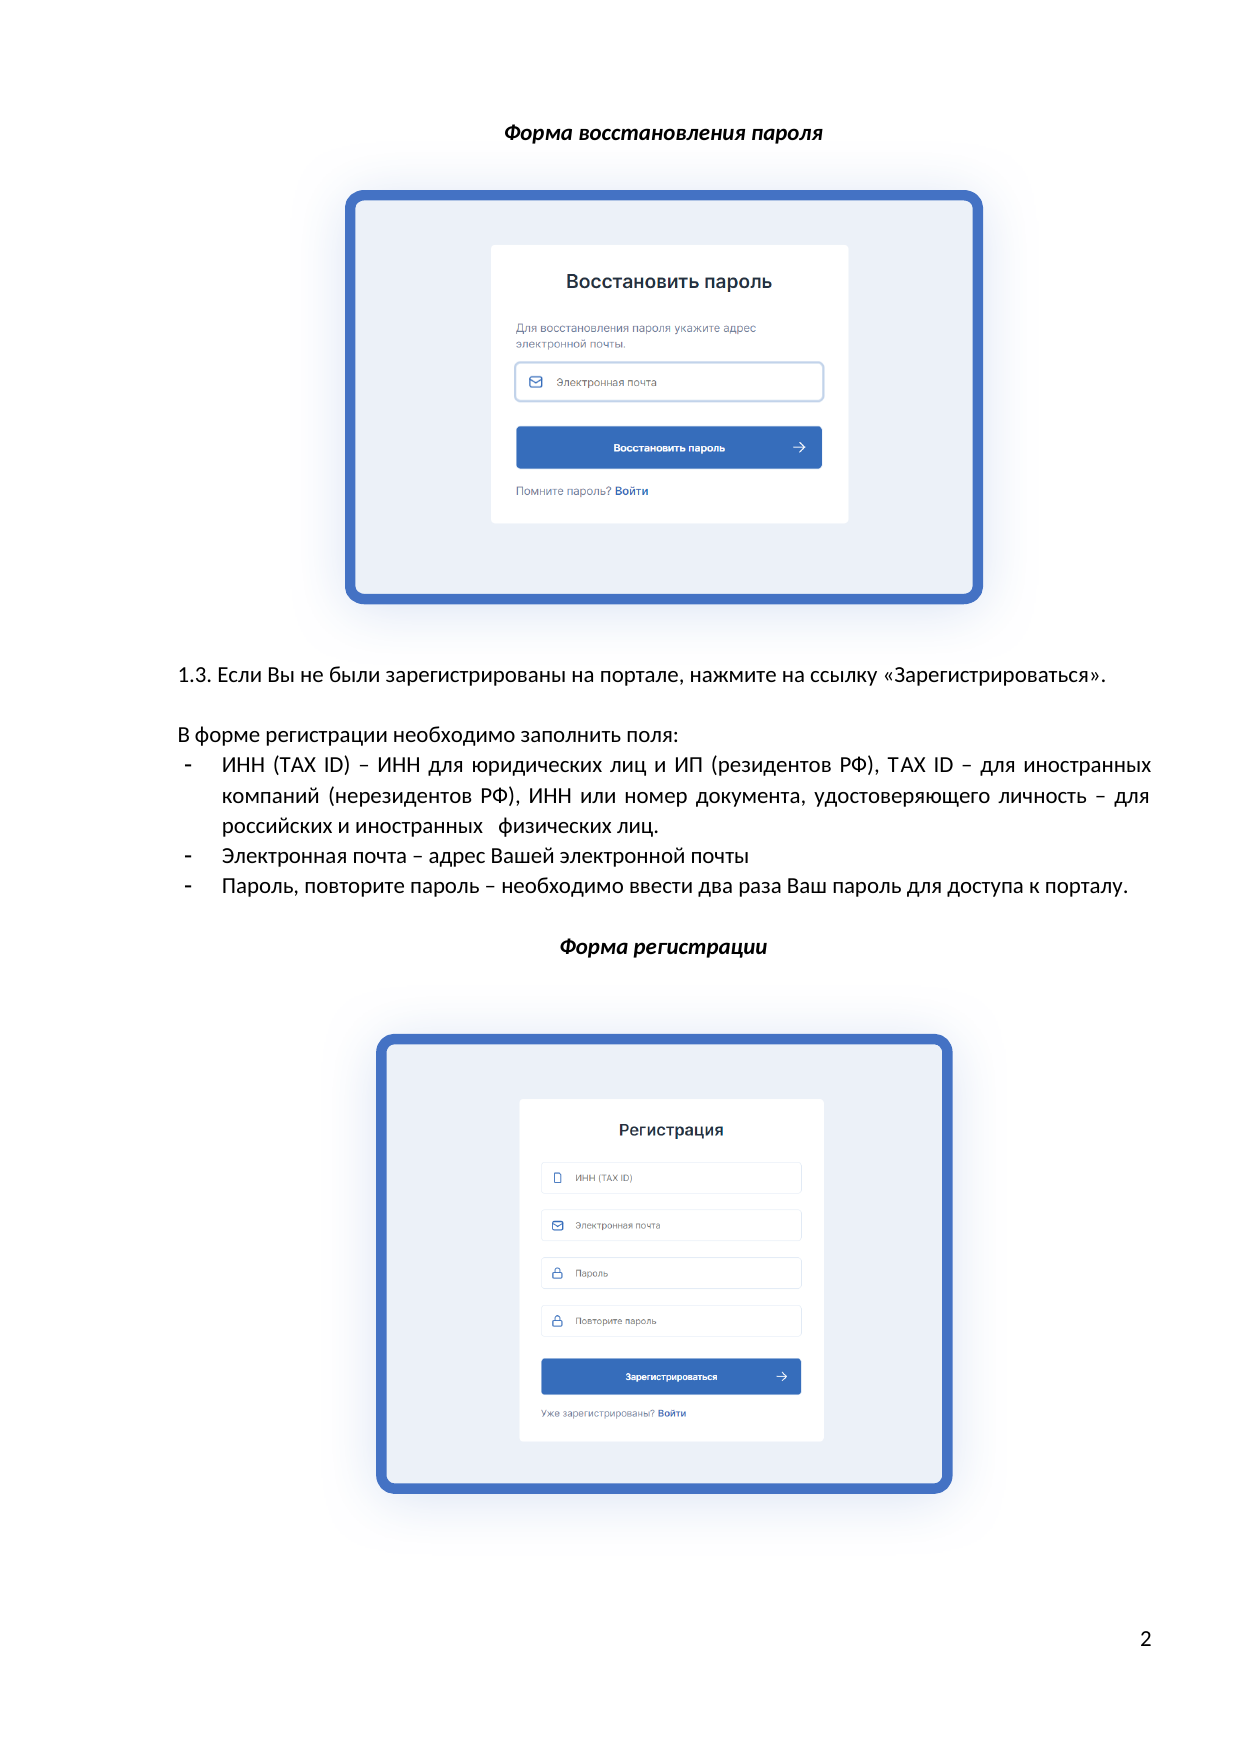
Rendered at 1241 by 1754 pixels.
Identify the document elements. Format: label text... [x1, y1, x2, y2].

list Форма регистрации [177, 932, 1152, 960]
picture [356, 201, 972, 593]
list Пароль, повторите пароль – необходимо ввести два раза Ваш пароль для доступа к порталу. [184, 871, 1152, 899]
list Электронная почта – адрес Вашей электронной почты [184, 841, 1152, 869]
list Форма восстановления пароля [177, 118, 1152, 146]
list 1.3. Если Вы не были зарегистрированы на портале, нажмите на ссылку «Зарегистрироваться». [177, 660, 1152, 688]
list В форме регистрации необходимо заполнить поля: [177, 720, 1152, 748]
list ИНН (TAX ID) – ИНН для юридических лиц и ИП (резидентов РФ), TAX ID – для иностранных компаний (нерезидентов РФ), ИНН или номер документа, удостоверяющего личность – для российских и иностранных физических лиц. [184, 751, 1152, 839]
picture [387, 1045, 942, 1483]
